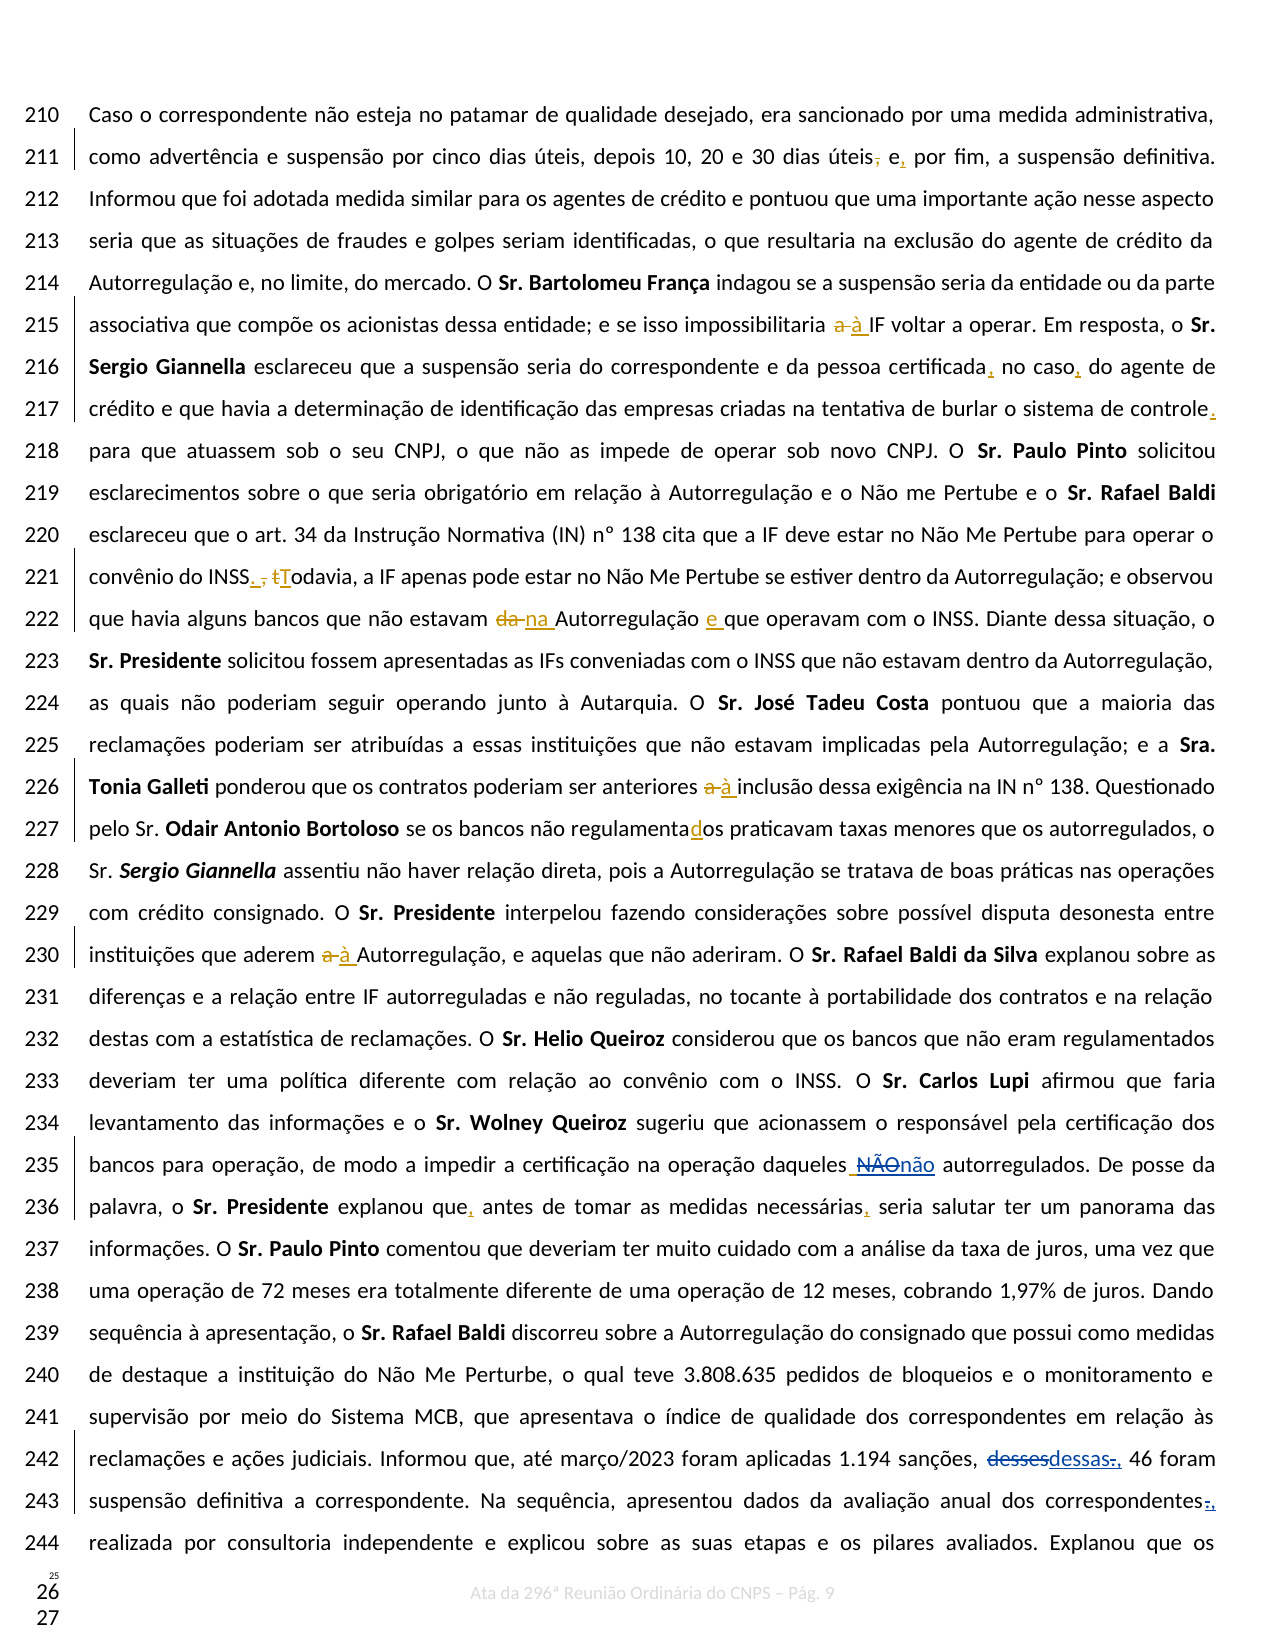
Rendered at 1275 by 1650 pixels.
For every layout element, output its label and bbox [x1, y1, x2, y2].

text [89, 100, 1216, 1556]
